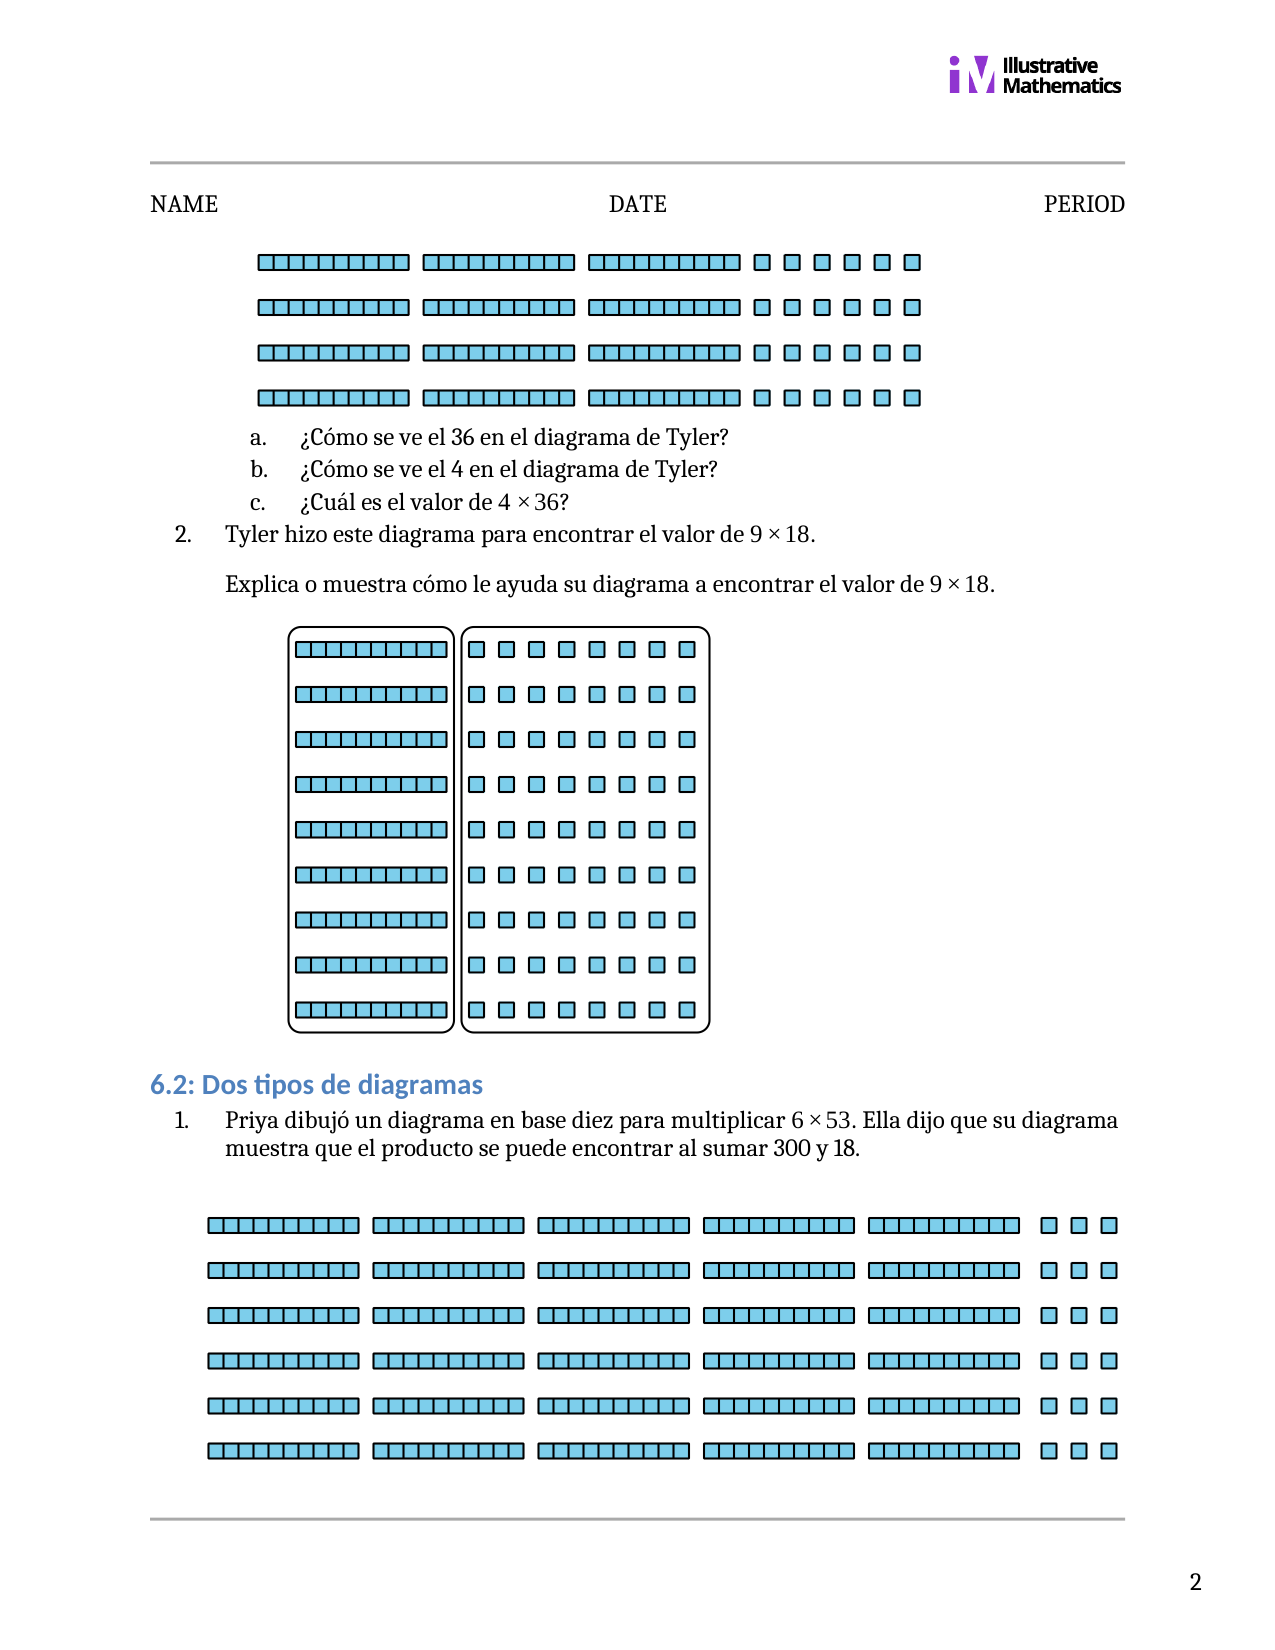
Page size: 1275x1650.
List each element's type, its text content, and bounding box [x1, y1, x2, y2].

list ¿Cómo se ve el 4 en el diagrama de Tyler? [250, 455, 1125, 484]
list Explica o muestra cómo le ayuda su diagrama a encontrar el valor de . [175, 569, 1125, 598]
list ¿Cómo se ve el 36 en el diagrama de Tyler? [250, 422, 1125, 451]
list Priya dibujó un diagrama en base diez para multiplicar . Ella dijo que su diagrama muestra que el producto se puede encontrar al sumar 300 y 18. [175, 1106, 1125, 1163]
subtitle 6.2: Dos tipos de diagramas [150, 1066, 1125, 1102]
list Tyler hizo este diagrama para encontrar el valor de . [175, 520, 1125, 549]
list ¿Cuál es el valor de ? [250, 487, 1125, 516]
picture [193, 1195, 1169, 1481]
picture [243, 619, 732, 1040]
picture [243, 247, 975, 413]
picture [949, 55, 1121, 93]
